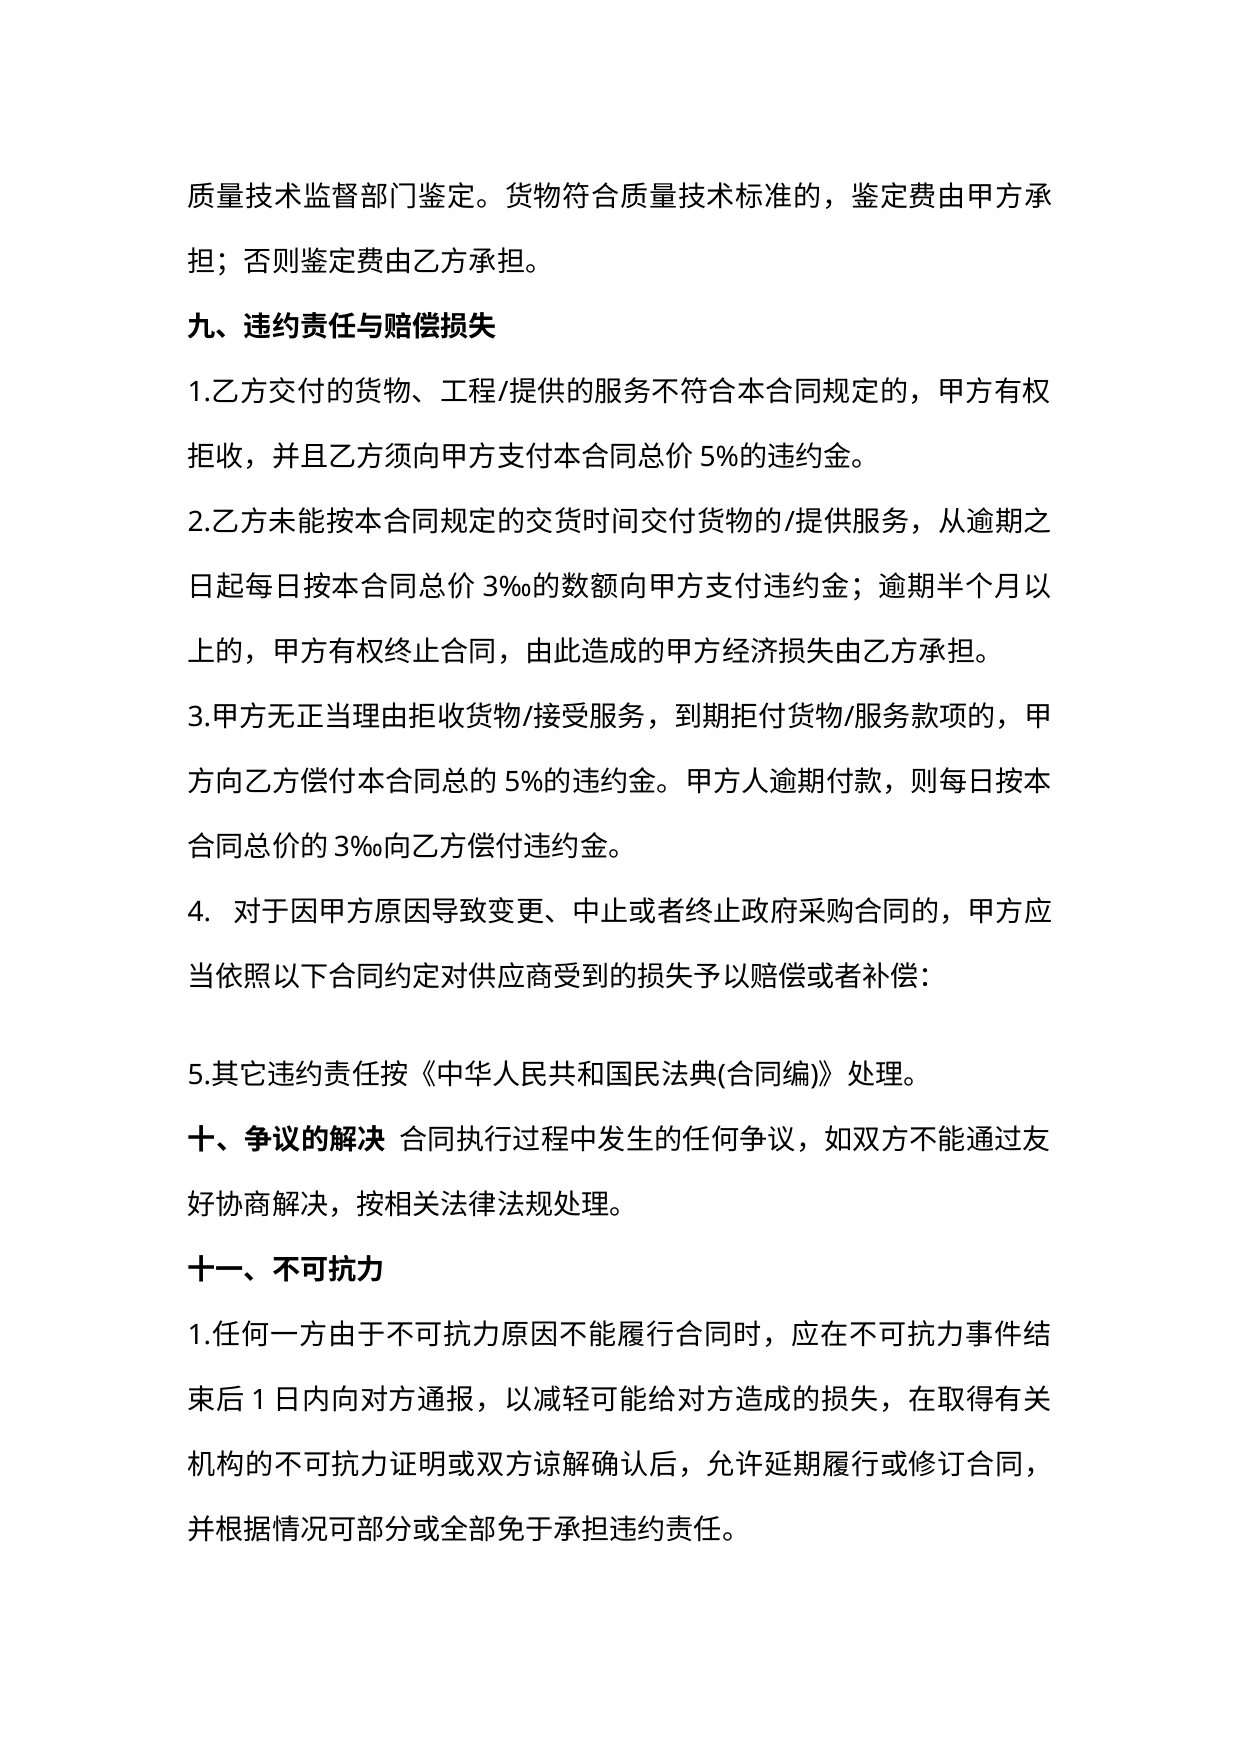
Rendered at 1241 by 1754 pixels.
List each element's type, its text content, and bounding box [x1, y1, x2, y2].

text 十、争议的解决 合同执行过程中发生的任何争议，如双方不能通过友好协商解决，按相关法律法规处理。 [187, 1104, 1053, 1234]
text 5.其它违约责任按《中华人民共和国民法典(合同编)》处理。 [187, 1039, 1053, 1104]
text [187, 162, 1053, 292]
text 2.乙方未能按本合同规定的交货时间交付货物的/提供服务，从逾期之日起每日按本合同总价3‰的数额向甲方支付违约金；逾期半个月以上的，甲方有权终止合同，由此造成的甲方经济损失由乙方承担。 [187, 487, 1053, 682]
text 十一、不可抗力 [187, 1234, 1053, 1299]
text 4. 对于因甲方原因导致变更、中止或者终止政府采购合同的，甲方应当依照以下合同约定对供应商受到的损失予以赔偿或者补偿： [187, 877, 1053, 1007]
text 1.任何一方由于不可抗力原因不能履行合同时，应在不可抗力事件结束后1日内向对方通报，以减轻可能给对方造成的损失，在取得有关机构的不可抗力证明或双方谅解确认后，允许延期履行或修订合同，并根据情况可部分或全部免于承担违约责任。 [187, 1299, 1053, 1559]
text 3.甲方无正当理由拒收货物/接受服务，到期拒付货物/服务款项的，甲方向乙方偿付本合同总的5%的违约金。甲方人逾期付款，则每日按本合同总价的3‰向乙方偿付违约金。 [187, 682, 1053, 877]
text 九、违约责任与赔偿损失 [187, 292, 1053, 357]
text 1.乙方交付的货物、工程/提供的服务不符合本合同规定的，甲方有权拒收，并且乙方须向甲方支付本合同总价5%的违约金。 [187, 357, 1053, 487]
